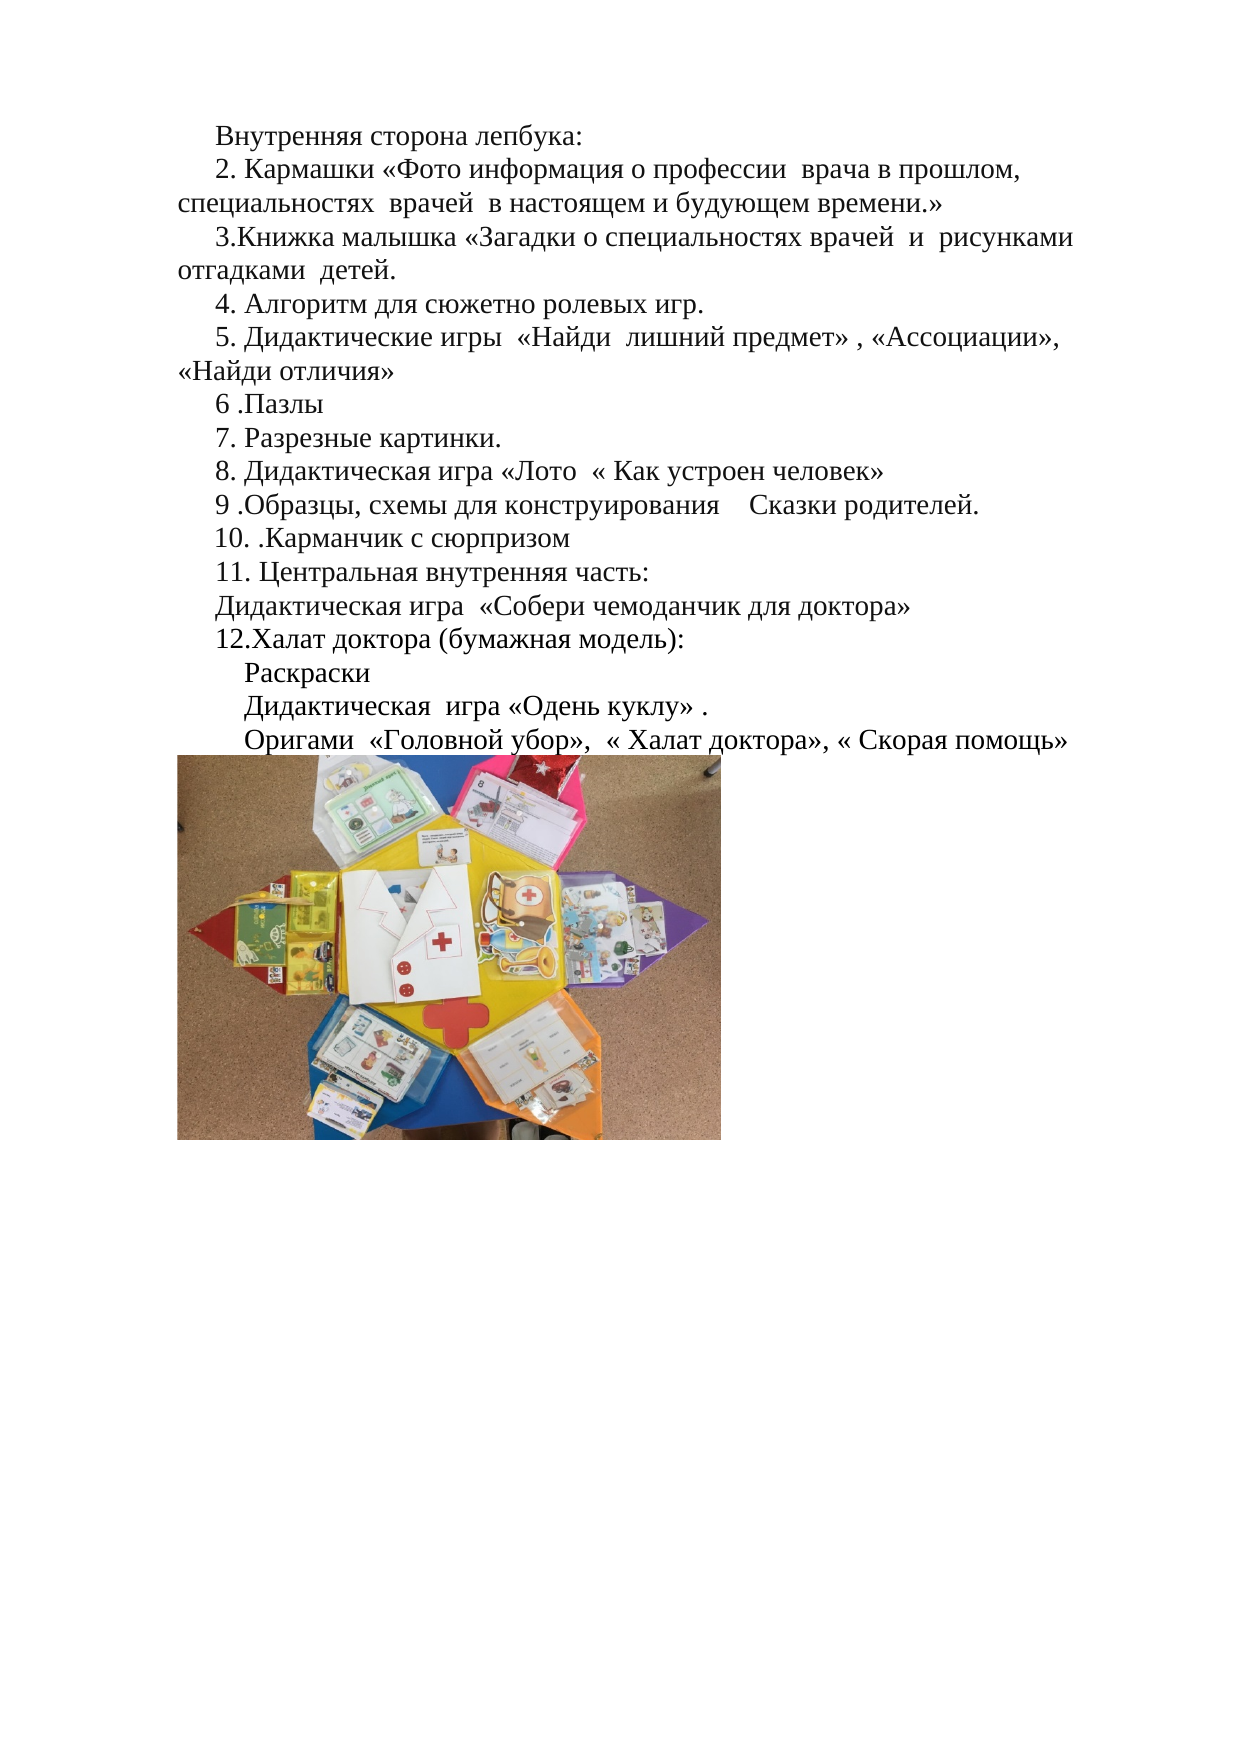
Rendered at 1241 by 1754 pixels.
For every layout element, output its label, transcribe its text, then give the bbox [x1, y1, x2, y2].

text 5. Дидактические игры «Найди лишний предмет» , «Ассоциации», «Найди отличия» [177, 319, 1152, 386]
text 10. .Карманчик с сюрпризом [177, 521, 1152, 554]
text 12.Халат доктора (бумажная модель): [177, 621, 1152, 655]
text 8. Дидактическая игра «Лото « Как устроен человек» [177, 453, 1152, 487]
text Внутренняя сторона лепбука: [177, 118, 1152, 152]
text 11. Центральная внутренняя часть: [177, 554, 1152, 588]
text Дидактическая игра «Собери чемоданчик для доктора» [177, 588, 1152, 621]
text Оригами «Головной убор», « Халат доктора», « Скорая помощь» [177, 722, 1152, 755]
picture [177, 755, 721, 1140]
text 4. Алгоритм для сюжетно ролевых игр. [177, 286, 1152, 319]
text 6 .Пазлы [177, 386, 1152, 420]
text 7. Разрезные картинки. [177, 420, 1152, 453]
text Дидактическая игра «Одень куклу» . [177, 688, 1152, 722]
text 3.Книжка малышка «Загадки о специальностях врачей и рисунками отгадками детей. [177, 219, 1152, 286]
text 9 .Образцы, схемы для конструирования Сказки родителей. [177, 487, 1152, 521]
text Раскраски [177, 655, 1152, 688]
text 2. Кармашки «Фото информация о профессии врача в прошлом, специальностях врачей в настоящем и будующем времени.» [177, 152, 1152, 219]
